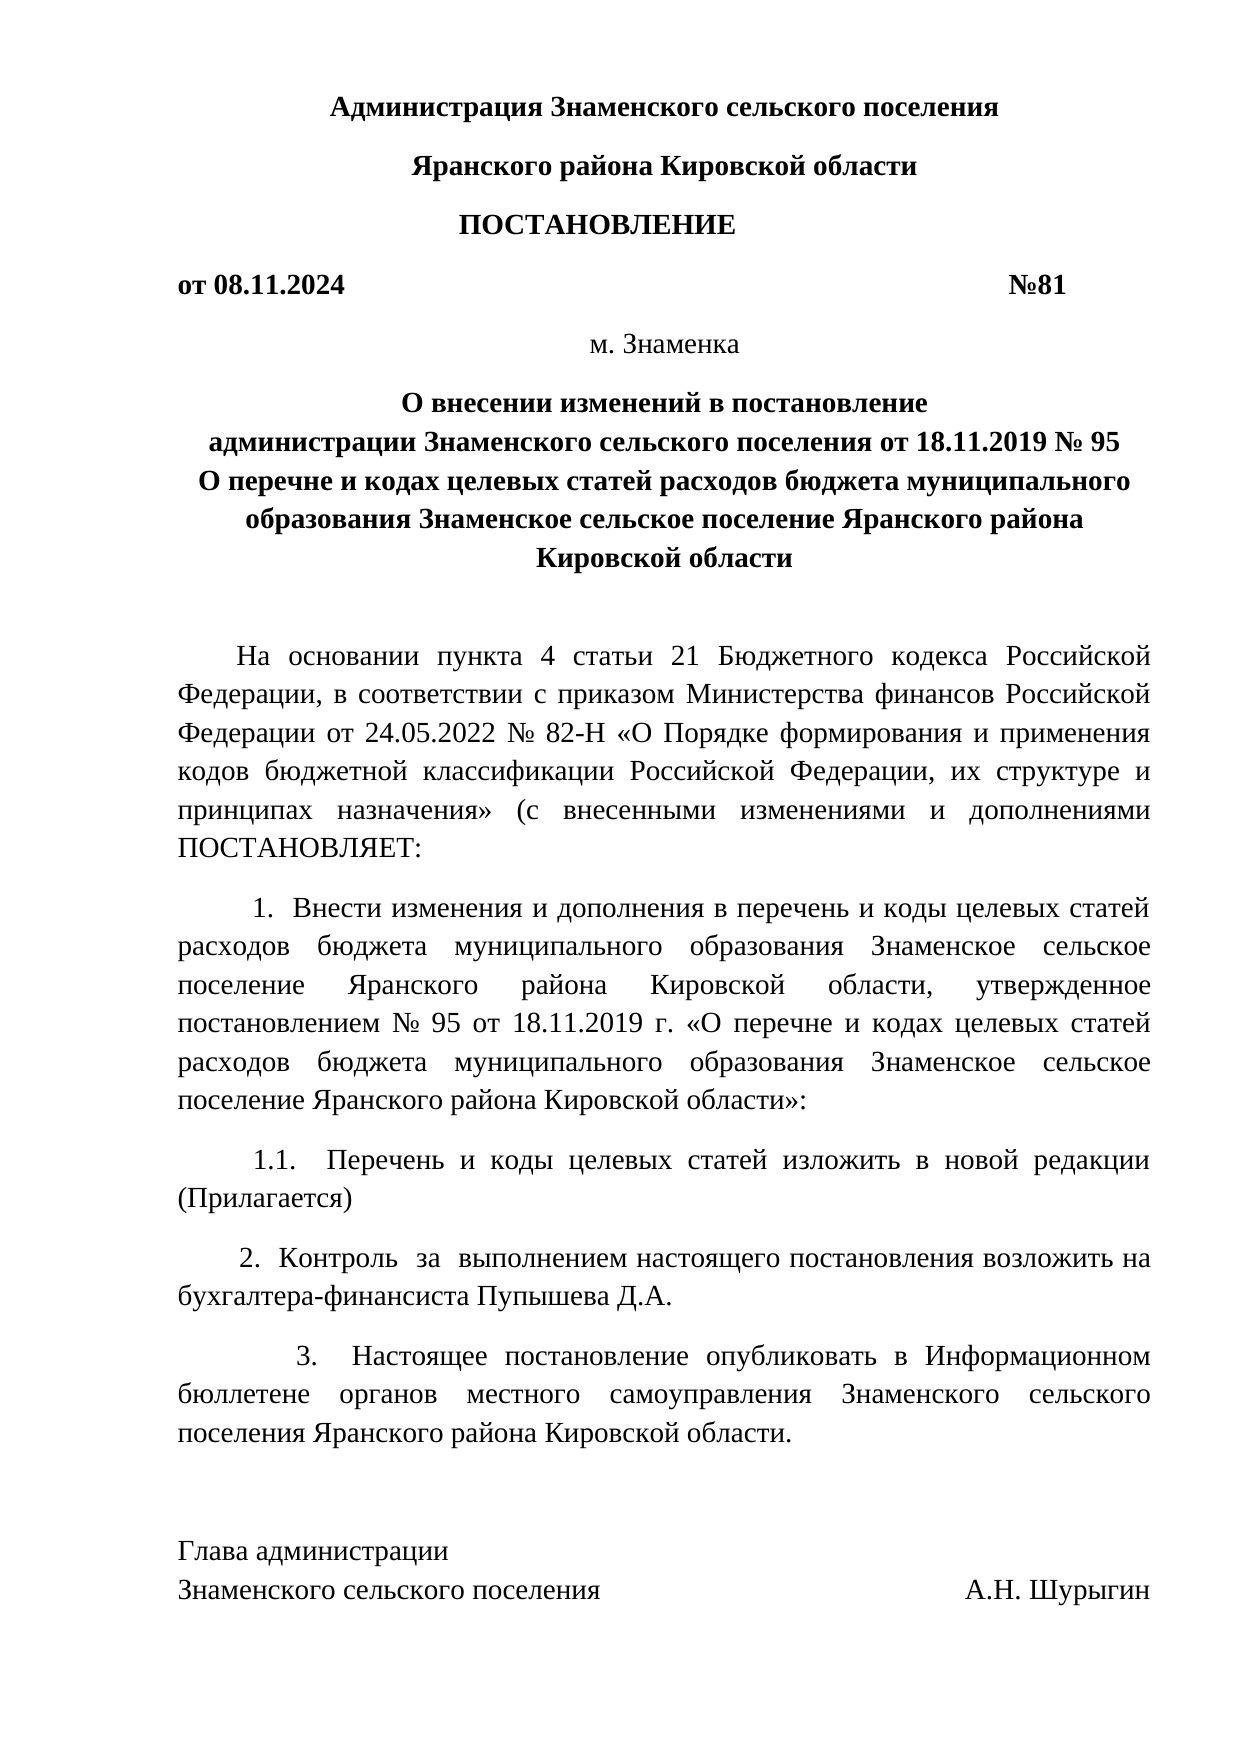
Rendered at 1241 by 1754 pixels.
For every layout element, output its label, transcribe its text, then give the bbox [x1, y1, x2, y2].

text 2. Контроль за выполнением настоящего постановления возложить на бухгалтера-финансиста Пупышева Д.А. [177, 1240, 1152, 1312]
text На основании пункта 4 статьи 21 Бюджетного кодекса Российской Федерации, в соответствии с приказом Министерства финансов Российской Федерации от 24.05.2022 № 82-Н «О Порядке формирования и применения кодов бюджетной классификации Российской Федерации, их структуре и принципах назначения» (с внесенными изменениями и дополнениями ПОСТАНОВЛЯЕТ: [177, 638, 1152, 864]
text Глава администрации [177, 1533, 1152, 1567]
text от 08.11.2024 №81 [177, 267, 1152, 300]
text администрации Знаменского сельского поселения от 18.11.2019 № 95 [177, 424, 1152, 458]
text Яранского района Кировской области [177, 148, 1152, 182]
text м. Знаменка [177, 326, 1152, 360]
text О перечне и кодах целевых статей расходов бюджета муниципального образования Знаменское сельское поселение Яранского района Кировской области [177, 463, 1152, 573]
text 1.1. Перечень и коды целевых статей изложить в новой редакции (Прилагается) [177, 1142, 1152, 1214]
text О внесении изменений в постановление [177, 386, 1152, 419]
text Знаменского сельского поселения А.Н. Шурыгин [177, 1572, 1152, 1606]
text ПОСТАНОВЛЕНИЕ [177, 207, 1152, 241]
text 1. Внести изменения и дополнения в перечень и коды целевых статей расходов бюджета муниципального образования Знаменское сельское поселение Яранского района Кировской области, утвержденное постановлением № 95 от 18.11.2019 г. «О перечне и кодах целевых статей расходов бюджета муниципального образования Знаменское сельское поселение Яранского района Кировской области»: [177, 890, 1152, 1116]
text Администрация Знаменского сельского поселения [177, 89, 1152, 122]
text 3. Настоящее постановление опубликовать в Информационном бюллетене органов местного самоуправления Знаменского сельского поселения Яранского района Кировской области. [177, 1338, 1152, 1448]
